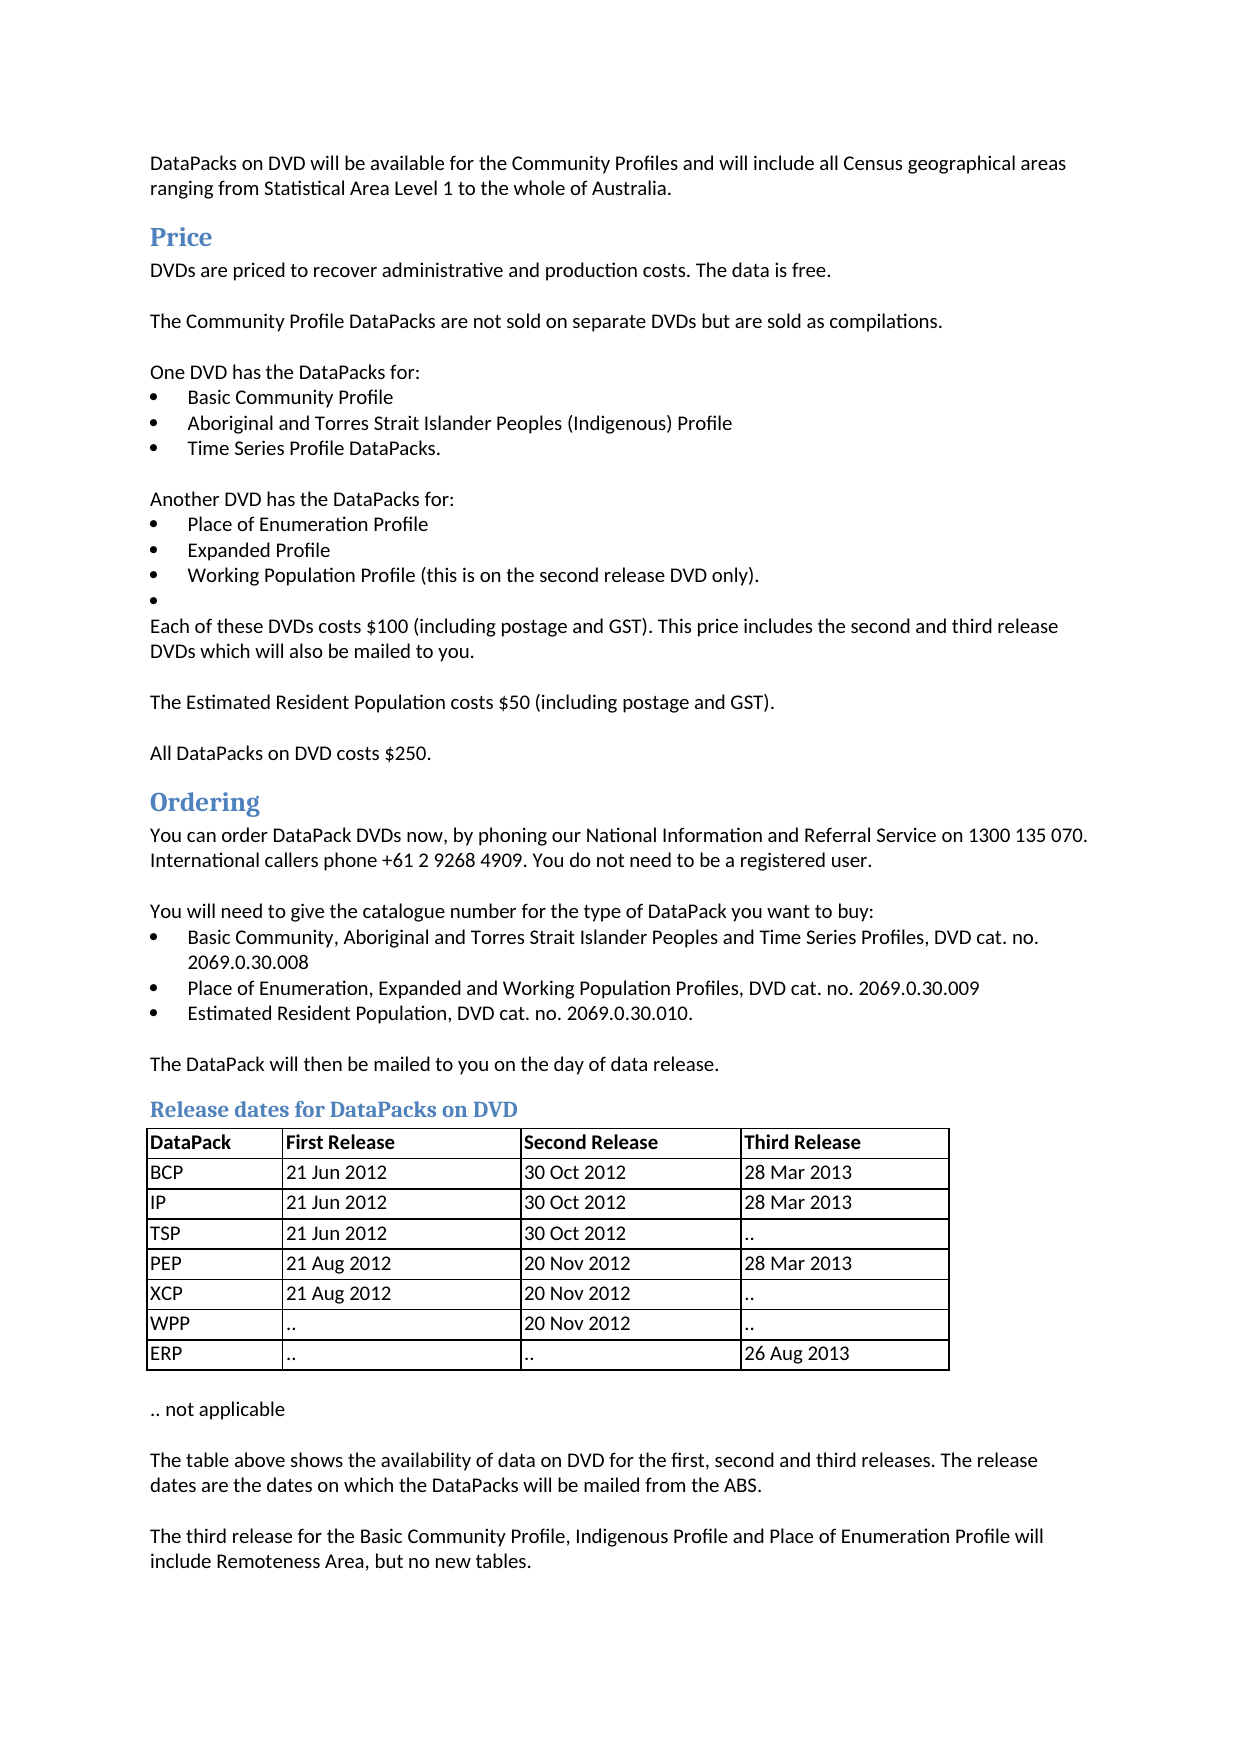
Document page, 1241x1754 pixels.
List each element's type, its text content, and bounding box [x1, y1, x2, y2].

list Working Population Profile (this is on the second release DVD only). [150, 562, 1090, 588]
table_cell 28 Mar 2013 [742, 1250, 948, 1278]
list Place of Enumeration, Expanded and Working Population Profiles, DVD cat. no. 2069.0.30.009 [150, 975, 1090, 1000]
table_cell 20 Nov 2012 [522, 1250, 740, 1278]
text You can order DataPack DVDs now, by phoning our National Information and Referral Service on 1300 135 070. International callers phone +61 2 9268 4909. You do not need to be a registered user. [150, 822, 1090, 873]
table_cell XCP [148, 1280, 282, 1309]
table_cell WPP [148, 1310, 282, 1339]
table_cell .. [283, 1310, 520, 1339]
table_cell 21 Jun 2012 [283, 1190, 520, 1218]
table_cell IP [148, 1190, 282, 1218]
table_cell .. [283, 1341, 520, 1369]
table_cell 21 Jun 2012 [283, 1220, 520, 1248]
text Another DVD has the DataPacks for: [150, 486, 1090, 512]
subtitle Price [150, 222, 1090, 253]
table_cell .. [742, 1220, 948, 1248]
table_cell .. [742, 1280, 948, 1309]
table_cell ERP [148, 1341, 282, 1369]
table_header Third Release [742, 1129, 948, 1158]
table_cell 20 Nov 2012 [522, 1280, 740, 1309]
text .. not applicable [150, 1396, 1090, 1422]
table_cell 30 Oct 2012 [522, 1190, 740, 1218]
text The DataPack will then be mailed to you on the day of data release. [150, 1051, 1090, 1076]
list Estimated Resident Population, DVD cat. no. 2069.0.30.010. [150, 1000, 1090, 1026]
subtitle Ordering [150, 787, 1090, 818]
text Each of these DVDs costs $100 (including postage and GST). This price includes the second and third release DVDs which will also be mailed to you. [150, 613, 1090, 664]
text You will need to give the catalogue number for the type of DataPack you want to buy: [150, 898, 1090, 924]
table_header First Release [283, 1129, 520, 1158]
table_header Second Release [522, 1129, 740, 1158]
list Expanded Profile [150, 537, 1090, 562]
text DVDs are priced to recover administrative and production costs. The data is free. [150, 257, 1090, 283]
table_cell TSP [148, 1220, 282, 1248]
text The Estimated Resident Population costs $50 (including postage and GST). [150, 689, 1090, 715]
table_cell 28 Mar 2013 [742, 1190, 948, 1218]
subtitle Release dates for DataPacks on DVD [150, 1097, 1090, 1124]
table_cell .. [742, 1310, 948, 1339]
list Basic Community Profile [150, 384, 1090, 410]
table_cell PEP [148, 1250, 282, 1278]
list Place of Enumeration Profile [150, 512, 1090, 537]
table_cell 30 Oct 2012 [522, 1220, 740, 1248]
text DataPacks on DVD will be available for the Community Profiles and will include all Census geographical areas ranging from Statistical Area Level 1 to the whole of Australia. [150, 150, 1090, 201]
table_cell 21 Jun 2012 [283, 1159, 520, 1188]
list Aboriginal and Torres Strait Islander Peoples (Indigenous) Profile [150, 410, 1090, 435]
table_cell 21 Aug 2012 [283, 1280, 520, 1309]
list Time Series Profile DataPacks. [150, 435, 1090, 461]
text All DataPacks on DVD costs $250. [150, 740, 1090, 766]
table_cell BCP [148, 1159, 282, 1188]
text The third release for the Basic Community Profile, Indigenous Profile and Place of Enumeration Profile will include Remoteness Area, but no new tables. [150, 1523, 1090, 1574]
table_header DataPack [148, 1129, 282, 1158]
text One DVD has the DataPacks for: [150, 359, 1090, 384]
table_cell 28 Mar 2013 [742, 1159, 948, 1188]
table_cell .. [522, 1341, 740, 1369]
text The table above shows the availability of data on DVD for the first, second and third releases. The release dates are the dates on which the DataPacks will be mailed from the ABS. [150, 1447, 1090, 1498]
table_cell 21 Aug 2012 [283, 1250, 520, 1278]
table_cell 26 Aug 2013 [742, 1341, 948, 1369]
table_cell 30 Oct 2012 [522, 1159, 740, 1188]
text The Community Profile DataPacks are not sold on separate DVDs but are sold as compilations. [150, 308, 1090, 334]
table_cell 20 Nov 2012 [522, 1310, 740, 1339]
list Basic Community, Aboriginal and Torres Strait Islander Peoples and Time Series Profiles, DVD cat. no. 2069.0.30.008 [150, 924, 1090, 975]
